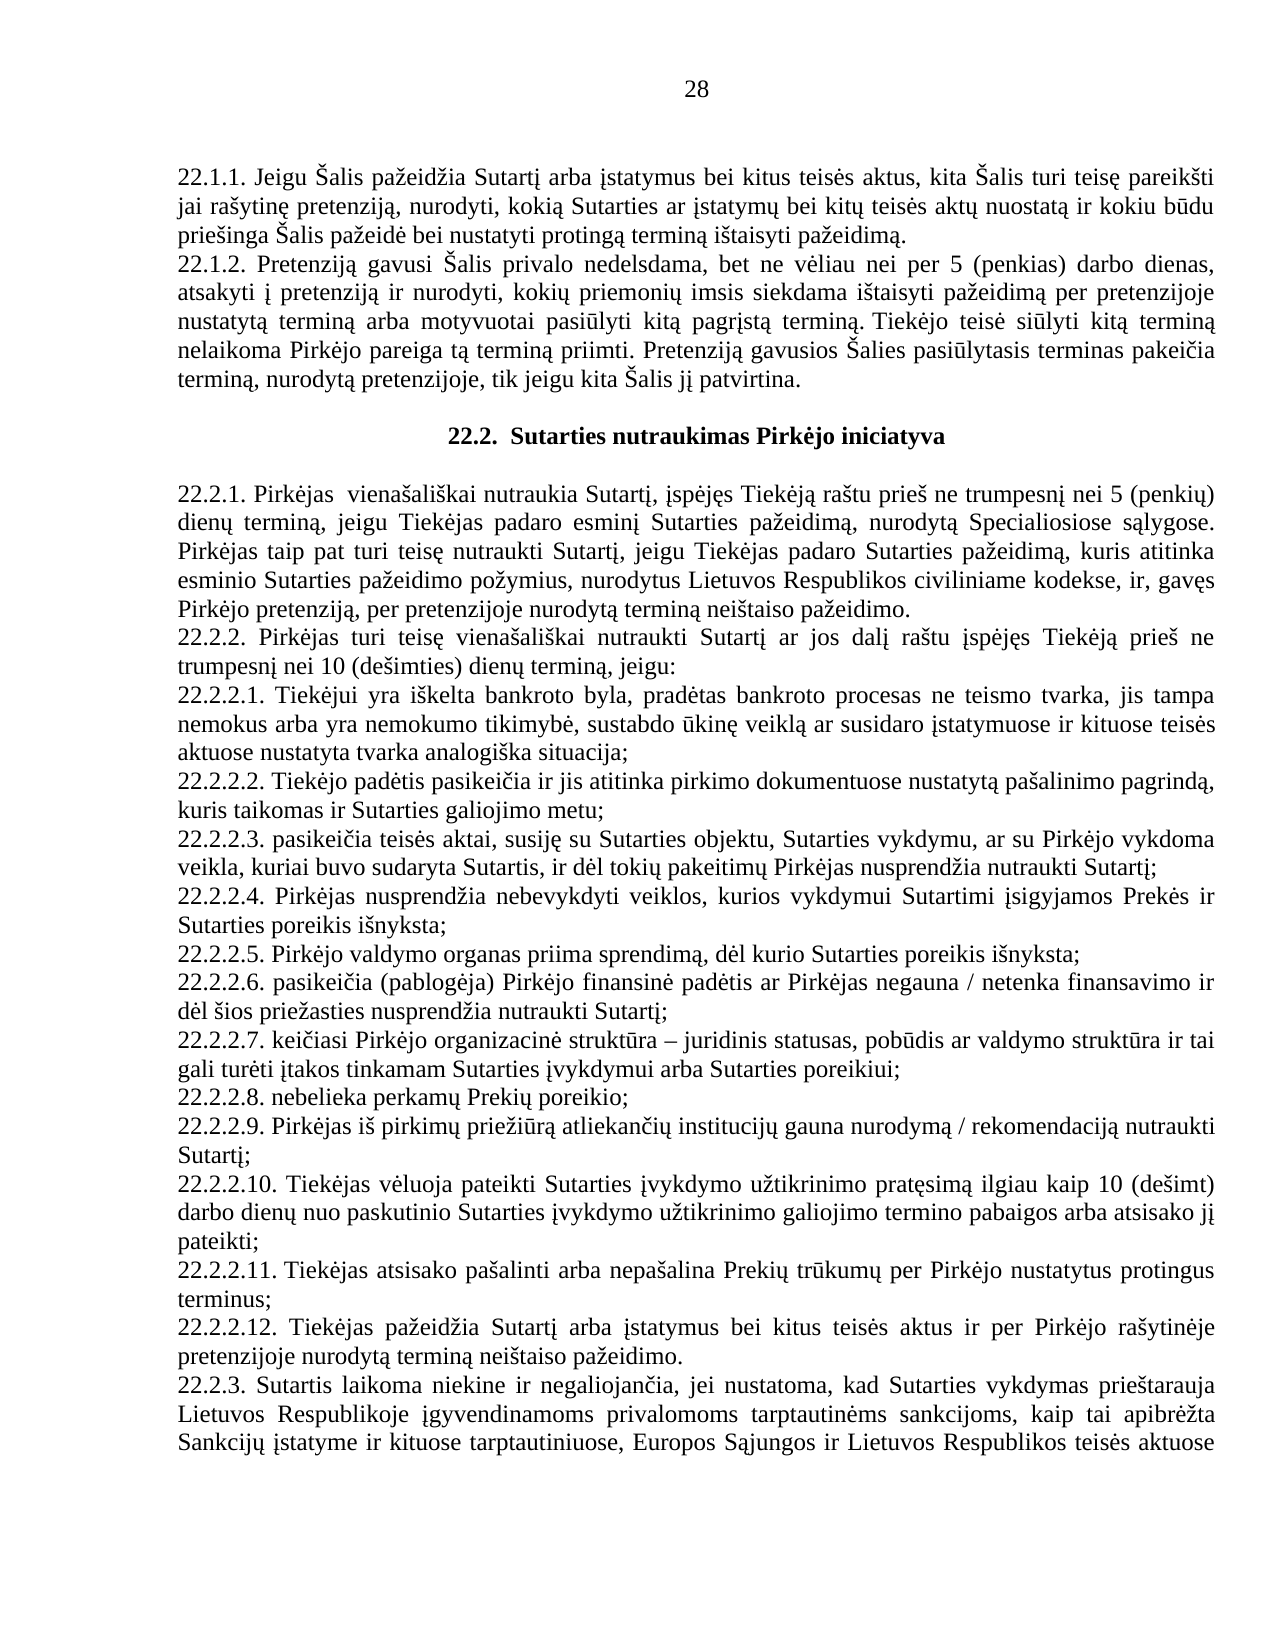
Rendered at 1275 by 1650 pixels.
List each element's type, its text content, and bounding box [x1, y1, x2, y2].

text 22.2. Sutarties nutraukimas Pirkėjo iniciatyva [177, 421, 1216, 450]
text 22.2.2.8. nebelieka perkamų Prekių poreikio; [177, 1082, 1216, 1111]
text 22.2.2.1. Tiekėjui yra iškelta bankroto byla, pradėtas bankroto procesas ne teismo tvarka, jis tampa nemokus arba yra nemokumo tikimybė, sustabdo ūkinę veiklą ar susidaro įstatymuose ir kituose teisės aktuose nustatyta tvarka analogiška situacija; [177, 680, 1216, 766]
text 22.2.2. Pirkėjas turi teisę vienašališkai nutraukti Sutartį ar jos dalį raštu įspėjęs Tiekėją prieš ne trumpesnį nei 10 (dešimties) dienų terminą, jeigu: [177, 622, 1216, 680]
text 22.2.2.6. pasikeičia (pablogėja) Pirkėjo finansinė padėtis ar Pirkėjas negauna / netenka finansavimo ir dėl šios priežasties nusprendžia nutraukti Sutartį; [177, 967, 1216, 1025]
text 22.1.1. Jeigu Šalis pažeidžia Sutartį arba įstatymus bei kitus teisės aktus, kita Šalis turi teisę pareikšti jai rašytinę pretenziją, nurodyti, kokią Sutarties ar įstatymų bei kitų teisės aktų nuostatą ir kokiu būdu priešinga Šalis pažeidė bei nustatyti protingą terminą ištaisyti pažeidimą. [177, 162, 1216, 249]
text 22.2.2.4. Pirkėjas nusprendžia nebevykdyti veiklos, kurios vykdymui Sutartimi įsigyjamos Prekės ir Sutarties poreikis išnyksta; [177, 881, 1216, 939]
text 22.2.2.10. Tiekėjas vėluoja pateikti Sutarties įvykdymo užtikrinimo pratęsimą ilgiau kaip 10 (dešimt) darbo dienų nuo paskutinio Sutarties įvykdymo užtikrinimo galiojimo termino pabaigos arba atsisako jį pateikti; [177, 1169, 1216, 1255]
text 22.2.1. Pirkėjas vienašališkai nutraukia Sutartį, įspėjęs Tiekėją raštu prieš ne trumpesnį nei 5 (penkių) dienų terminą, jeigu Tiekėjas padaro esminį Sutarties pažeidimą, nurodytą Specialiosiose sąlygose. Pirkėjas taip pat turi teisę nutraukti Sutartį, jeigu Tiekėjas padaro Sutarties pažeidimą, kuris atitinka esminio Sutarties pažeidimo požymius, nurodytus Lietuvos Respublikos civiliniame kodekse, ir, gavęs Pirkėjo pretenziją, per pretenzijoje nurodytą terminą neištaiso pažeidimo. [177, 479, 1216, 622]
text 22.2.2.9. Pirkėjas iš pirkimų priežiūrą atliekančių institucijų gauna nurodymą / rekomendaciją nutraukti Sutartį; [177, 1111, 1216, 1169]
text 22.2.2.7. keičiasi Pirkėjo organizacinė struktūra – juridinis statusas, pobūdis ar valdymo struktūra ir tai gali turėti įtakos tinkamam Sutarties įvykdymui arba Sutarties poreikiui; [177, 1025, 1216, 1082]
text 22.2.2.2. Tiekėjo padėtis pasikeičia ir jis atitinka pirkimo dokumentuose nustatytą pašalinimo pagrindą, kuris taikomas ir Sutarties galiojimo metu; [177, 766, 1216, 824]
text 22.2.2.11. Tiekėjas atsisako pašalinti arba nepašalina Prekių trūkumų per Pirkėjo nustatytus protingus terminus; [177, 1255, 1216, 1312]
text 22.1.2. Pretenziją gavusi Šalis privalo nedelsdama, bet ne vėliau nei per 5 (penkias) darbo dienas, atsakyti į pretenziją ir nurodyti, kokių priemonių imsis siekdama ištaisyti pažeidimą per pretenzijoje nustatytą terminą arba motyvuotai pasiūlyti kitą pagrįstą terminą. Tiekėjo teisė siūlyti kitą terminą nelaikoma Pirkėjo pareiga tą terminą priimti. Pretenziją gavusios Šalies pasiūlytasis terminas pakeičia terminą, nurodytą pretenzijoje, tik jeigu kita Šalis jį patvirtina. [177, 249, 1216, 392]
text 22.2.2.5. Pirkėjo valdymo organas priima sprendimą, dėl kurio Sutarties poreikis išnyksta; [177, 939, 1216, 967]
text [177, 1370, 1216, 1456]
text 22.2.2.12. Tiekėjas pažeidžia Sutartį arba įstatymus bei kitus teisės aktus ir per Pirkėjo rašytinėje pretenzijoje nurodytą terminą neištaiso pažeidimo. [177, 1312, 1216, 1370]
text 22.2.2.3. pasikeičia teisės aktai, susiję su Sutarties objektu, Sutarties vykdymu, ar su Pirkėjo vykdoma veikla, kuriai buvo sudaryta Sutartis, ir dėl tokių pakeitimų Pirkėjas nusprendžia nutraukti Sutartį; [177, 824, 1216, 881]
